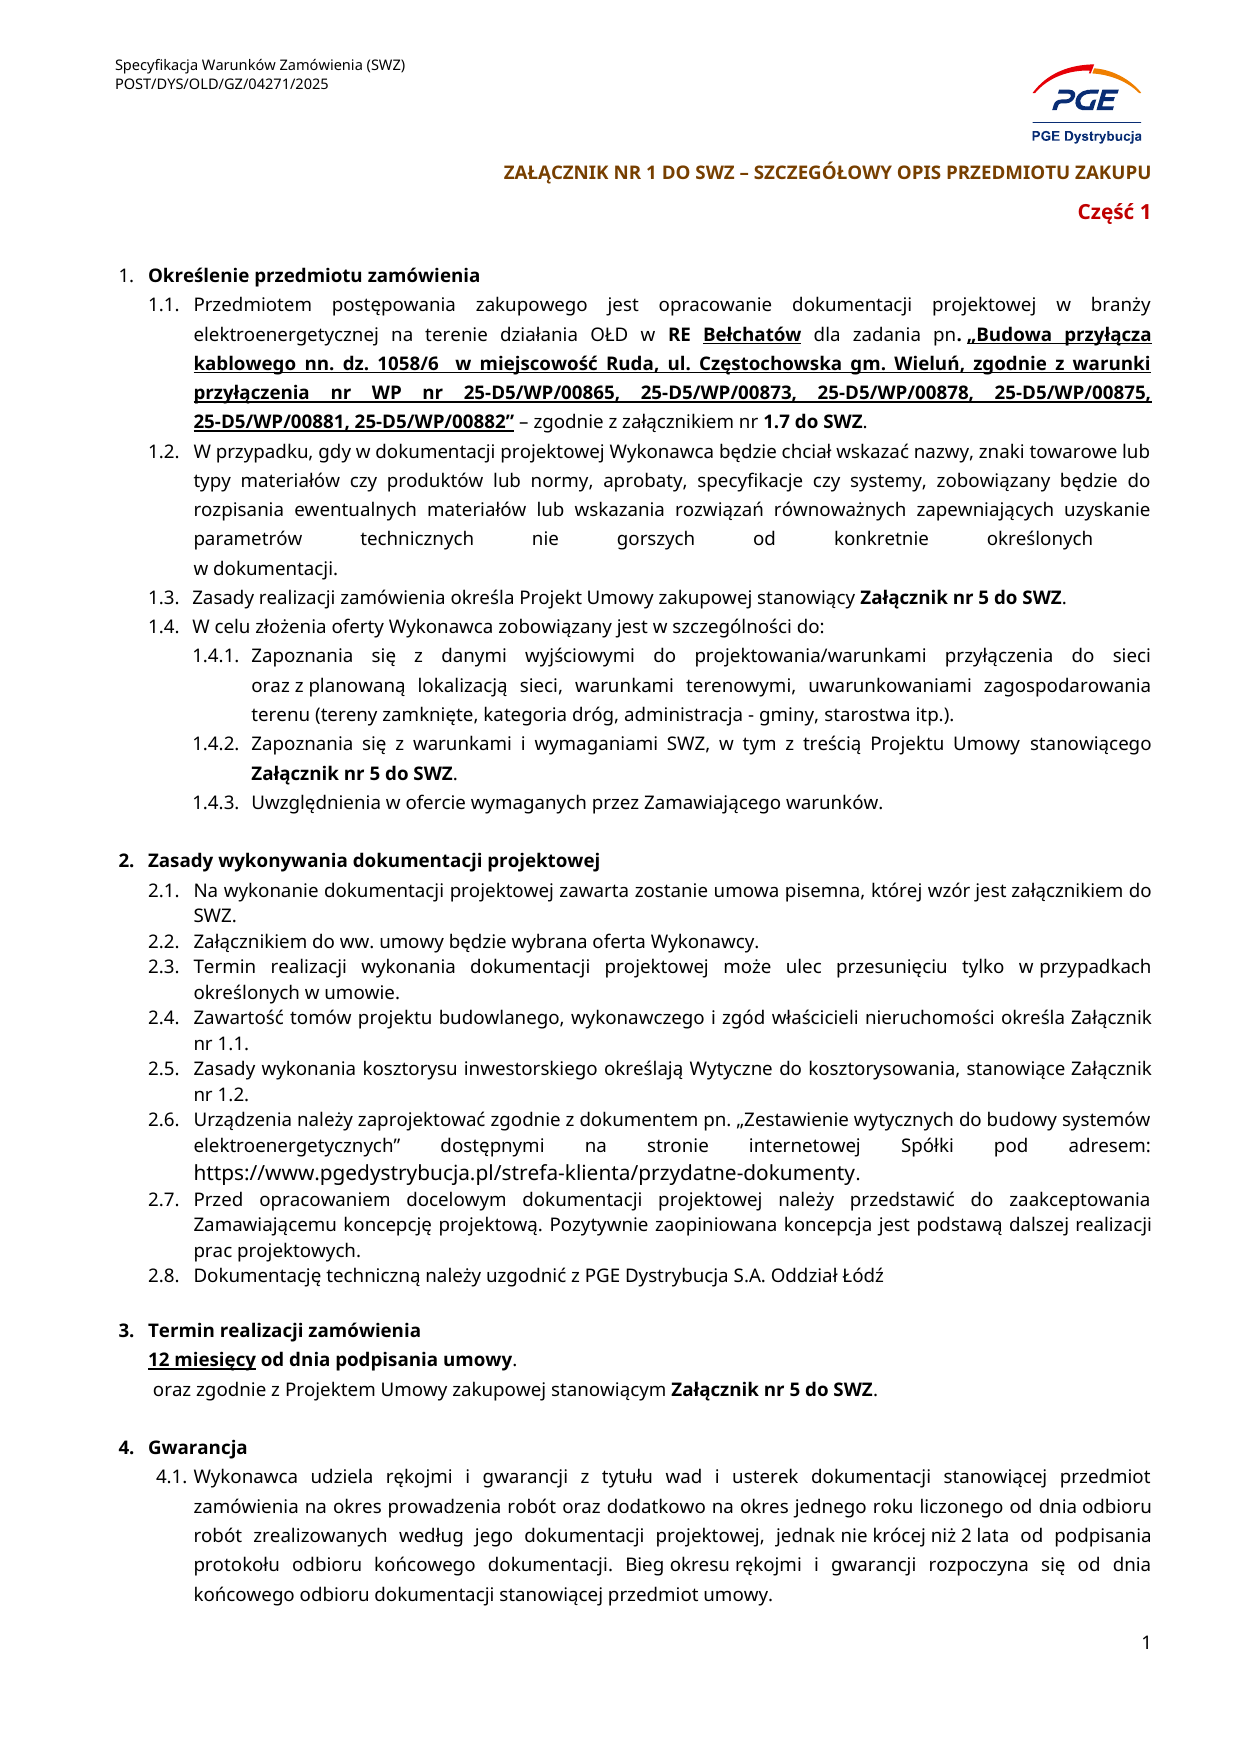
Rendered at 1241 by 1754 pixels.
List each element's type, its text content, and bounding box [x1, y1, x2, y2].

list Zasady realizacji zamówienia określa Projekt Umowy zakupowej stanowiący Załącznik nr 5 do SWZ. [148, 584, 1152, 610]
list 12 miesięcy od dnia podpisania umowy. [148, 1347, 1152, 1372]
list Zawartość tomów projektu budowlanego, wykonawczego i zgód właścicieli nieruchomości określa Załącznik nr 1.1. [148, 1004, 1152, 1056]
list Wykonawca udziela rękojmi i gwarancji z tytułu wad i usterek dokumentacji stanowiącej przedmiot zamówienia na okres prowadzenia robót oraz dodatkowo na okres jednego roku liczonego od dnia odbioru robót zrealizowanych według jego dokumentacji projektowej, jednak nie krócej niż 2 lata od podpisania protokołu odbioru końcowego dokumentacji. Bieg okresu rękojmi i gwarancji rozpoczyna się od dnia końcowego odbioru dokumentacji stanowiącej przedmiot umowy. [156, 1464, 1152, 1606]
list Termin realizacji zamówienia [118, 1317, 1152, 1343]
list Uwzględnienia w ofercie wymaganych przez Zamawiającego warunków. [192, 789, 1152, 815]
list W przypadku, gdy w dokumentacji projektowej Wykonawca będzie chciał wskazać nazwy, znaki towarowe lub typy materiałów czy produktów lub normy, aprobaty, specyfikacje czy systemy, zobowiązany będzie do rozpisania ewentualnych materiałów lub wskazania rozwiązań równoważnych zapewniających uzyskanie parametrów technicznych nie gorszych od konkretnie określonych w dokumentacji. [148, 438, 1152, 581]
list Na wykonanie dokumentacji projektowej zawarta zostanie umowa pisemna, której wzór jest załącznikiem do SWZ. [148, 877, 1152, 928]
list Określenie przedmiotu zamówienia [118, 262, 1152, 288]
list Przed opracowaniem docelowym dokumentacji projektowej należy przedstawić do zaakceptowania Zamawiającemu koncepcję projektową. Pozytywnie zaopiniowana koncepcja jest podstawą dalszej realizacji prac projektowych. [148, 1186, 1152, 1263]
list Część 1 [148, 197, 1152, 226]
list Gwarancja [118, 1434, 1152, 1460]
list Przedmiotem postępowania zakupowego jest opracowanie dokumentacji projektowej w branży elektroenergetycznej na terenie działania OŁD w RE Bełchatów dla zadania pn. „Budowa przyłącza kablowego nn. dz. 1058/6 w miejscowość Ruda, ul. Częstochowska gm. Wieluń, zgodnie z warunki przyłączenia nr WP nr 25-D5/WP/00865, 25-D5/WP/00873, 25-D5/WP/00878, 25-D5/WP/00875, 25-D5/WP/00881, 25-D5/WP/00882” – zgodnie z załącznikiem nr 1.7 do SWZ. [148, 292, 1152, 434]
text ZAŁĄCZNIK NR 1 DO SWZ – SZCZEGÓŁOWY OPIS PRZEDMIOTU ZAKUPU [118, 159, 1152, 184]
list Załącznikiem do ww. umowy będzie wybrana oferta Wykonawcy. [148, 928, 1152, 953]
list Dokumentację techniczną należy uzgodnić z PGE Dystrybucja S.A. Oddział Łódź [148, 1263, 1152, 1288]
list Zasady wykonania kosztorysu inwestorskiego określają Wytyczne do kosztorysowania, stanowiące Załącznik nr 1.2. [148, 1056, 1152, 1107]
list Urządzenia należy zaprojektować zgodnie z dokumentem pn. „Zestawienie wytycznych do budowy systemów elektroenergetycznych” dostępnymi na stronie internetowej Spółki pod adresem: https://www.pgedystrybucja.pl/strefa-klienta/przydatne-dokumenty. [148, 1107, 1152, 1186]
list oraz zgodnie z Projektem Umowy zakupowej stanowiącym Załącznik nr 5 do SWZ. [148, 1376, 1152, 1402]
list Zapoznania się z warunkami i wymaganiami SWZ, w tym z treścią Projektu Umowy stanowiącego Załącznik nr 5 do SWZ. [192, 731, 1152, 785]
list Zapoznania się z danymi wyjściowymi do projektowania/warunkami przyłączenia do sieci oraz z planowaną lokalizacją sieci, warunkami terenowymi, uwarunkowaniami zagospodarowania terenu (tereny zamknięte, kategoria dróg, administracja - gminy, starostwa itp.). [192, 643, 1152, 727]
list Termin realizacji wykonania dokumentacji projektowej może ulec przesunięciu tylko w przypadkach określonych w umowie. [148, 953, 1152, 1004]
list W celu złożenia oferty Wykonawca zobowiązany jest w szczególności do: [148, 613, 1152, 639]
list Zasady wykonywania dokumentacji projektowej [118, 848, 1152, 873]
